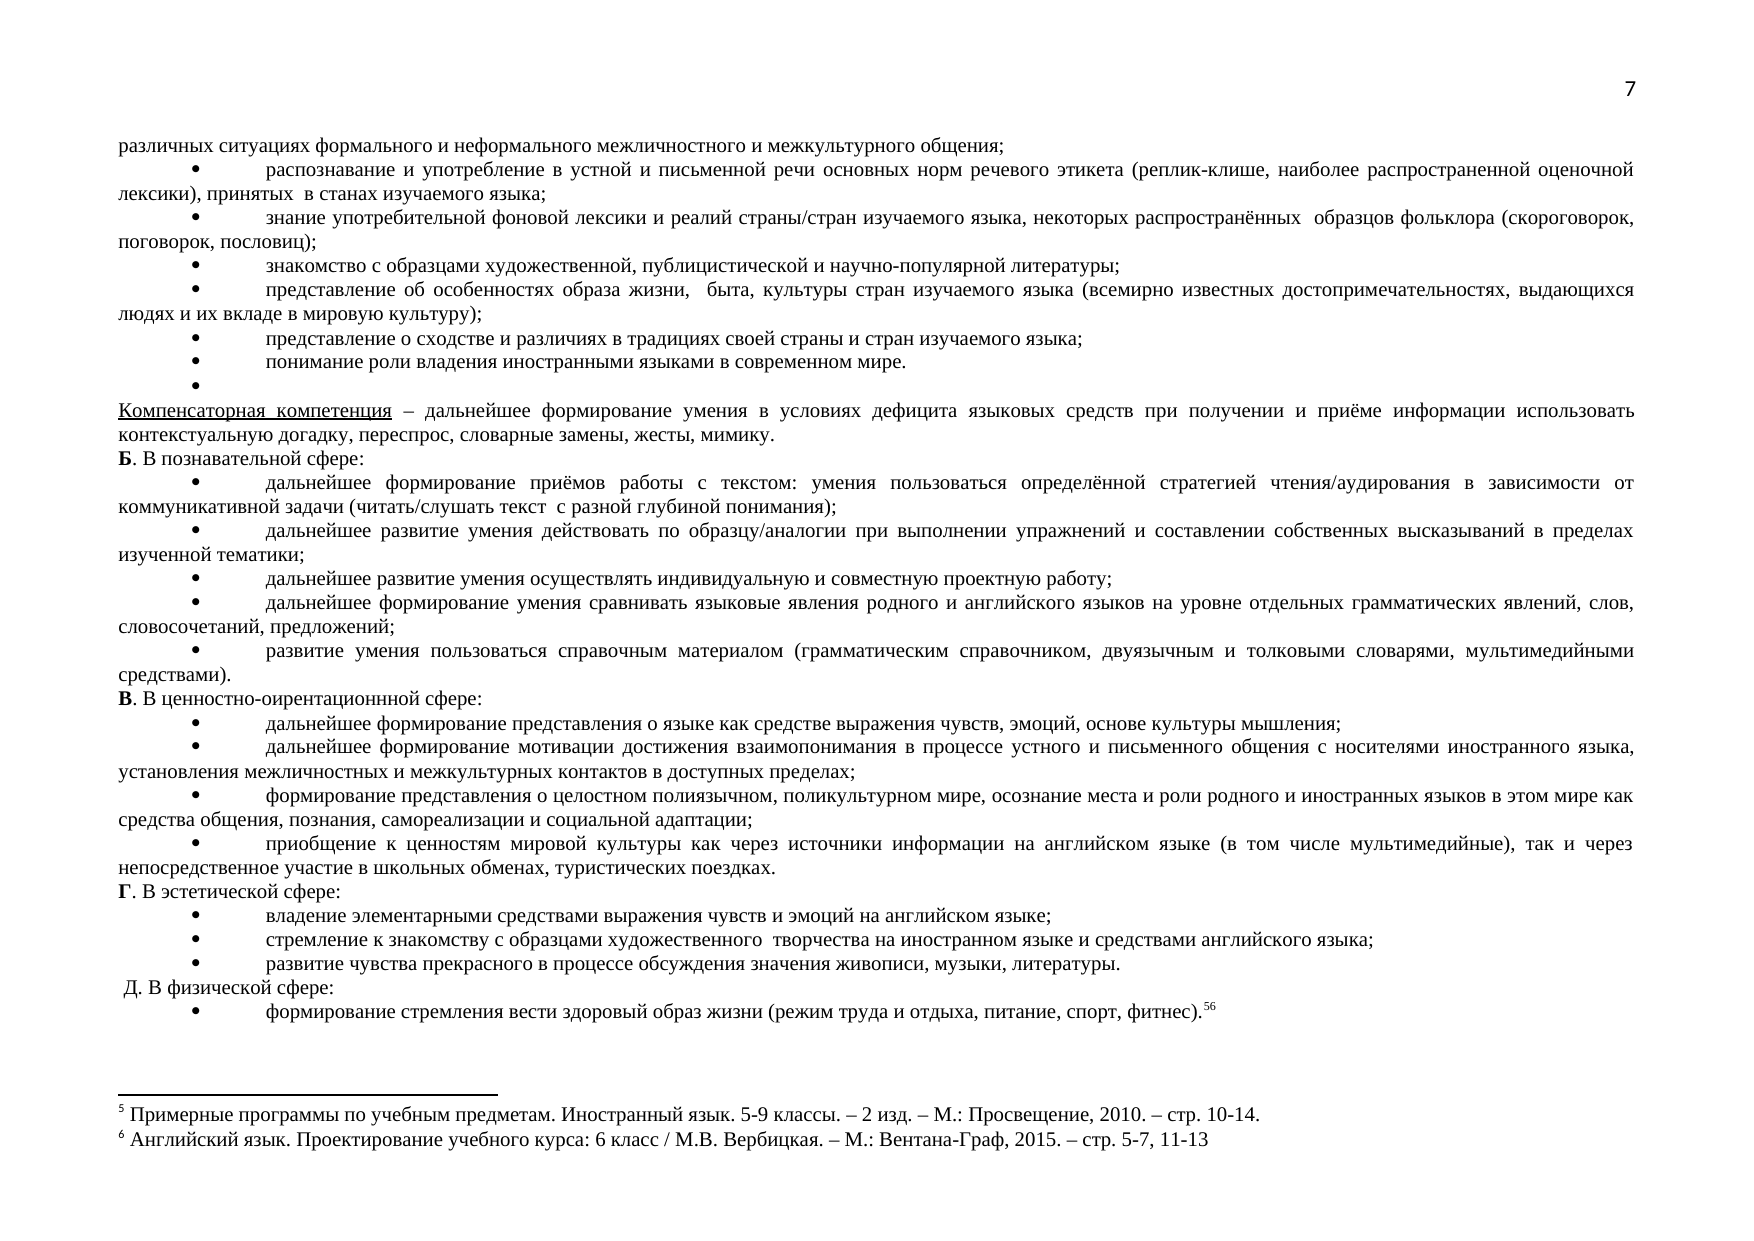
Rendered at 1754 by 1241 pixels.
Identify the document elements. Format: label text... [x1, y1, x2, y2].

list владение элементарными средствами выражения чувств и эмоций на английском языке; [118, 903, 1636, 927]
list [118, 133, 1636, 157]
text Компенсаторная компетенция – дальнейшее формирование умения в условиях дефицита языковых средств при получении и приёме информации использовать контекстуальную догадку, переспрос, словарные замены, жесты, мимику. [118, 398, 1636, 446]
list стремление к знакомству с образцами художественного творчества на иностранном языке и средствами английского языка; [118, 927, 1636, 951]
list дальнейшее формирование мотивации достижения взаимопонимания в процессе устного и письменного общения с носителями иностранного языка, установления межличностных и межкультурных контактов в доступных пределах; [118, 734, 1636, 783]
text Г. В эстетической сфере: [118, 879, 1636, 903]
list знание употребительной фоновой лексики и реалий страны/стран изучаемого языка, некоторых распространённых образцов фольклора (скороговорок, поговорок, пословиц); [118, 205, 1636, 253]
list знакомство с образцами художественной, публицистической и научно-популярной литературы; [118, 253, 1636, 277]
list дальнейшее формирование умения сравнивать языковые явления родного и английского языков на уровне отдельных грамматических явлений, слов, словосочетаний, предложений; [118, 590, 1636, 638]
text Б. В познавательной сфере: [118, 446, 1636, 470]
list формирование стремления вести здоровый образ жизни (режим труда и отдыха, питание, спорт, фитнес). [118, 999, 1636, 1023]
list развитие чувства прекрасного в процессе обсуждения значения живописи, музыки, литературы. [118, 951, 1636, 975]
text Д. В физической сфере: [118, 975, 1636, 999]
list приобщение к ценностям мировой культуры как через источники информации на английском языке (в том числе мультимедийные), так и через непосредственное участие в школьных обменах, туристических поездках. [118, 831, 1636, 879]
list понимание роли владения иностранными языками в современном мире. [118, 349, 1636, 373]
list формирование представления о целостном полиязычном, поликультурном мире, осознание места и роли родного и иностранных языков в этом мире как средства общения, познания, самореализации и социальной адаптации; [118, 783, 1636, 831]
text В. В ценностно-оирентационнной сфере: [118, 686, 1636, 710]
list представление об особенностях образа жизни, быта, культуры стран изучаемого языка (всемирно известных достопримечательностях, выдающихся людях и их вкладе в мировую культуру); [118, 277, 1636, 325]
list распознавание и употребление в устной и письменной речи основных норм речевого этикета (реплик-клише, наиболее распространенной оценочной лексики), принятых в станах изучаемого языка; [118, 157, 1636, 205]
list дальнейшее развитие умения действовать по образцу/аналогии при выполнении упражнений и составлении собственных высказываний в пределах изученной тематики; [118, 518, 1636, 566]
list дальнейшее развитие умения осуществлять индивидуальную и совместную проектную работу; [118, 566, 1636, 590]
list дальнейшее формирование представления о языке как средстве выражения чувств, эмоций, основе культуры мышления; [118, 710, 1636, 734]
list развитие умения пользоваться справочным материалом (грамматическим справочником, двуязычным и толковыми словарями, мультимедийными средствами). [118, 638, 1636, 686]
list представление о сходстве и различиях в традициях своей страны и стран изучаемого языка; [118, 325, 1636, 349]
list дальнейшее формирование приёмов работы с текстом: умения пользоваться определённой стратегией чтения/аудирования в зависимости от коммуникативной задачи (читать/слушать текст с разной глубиной понимания); [118, 470, 1636, 518]
